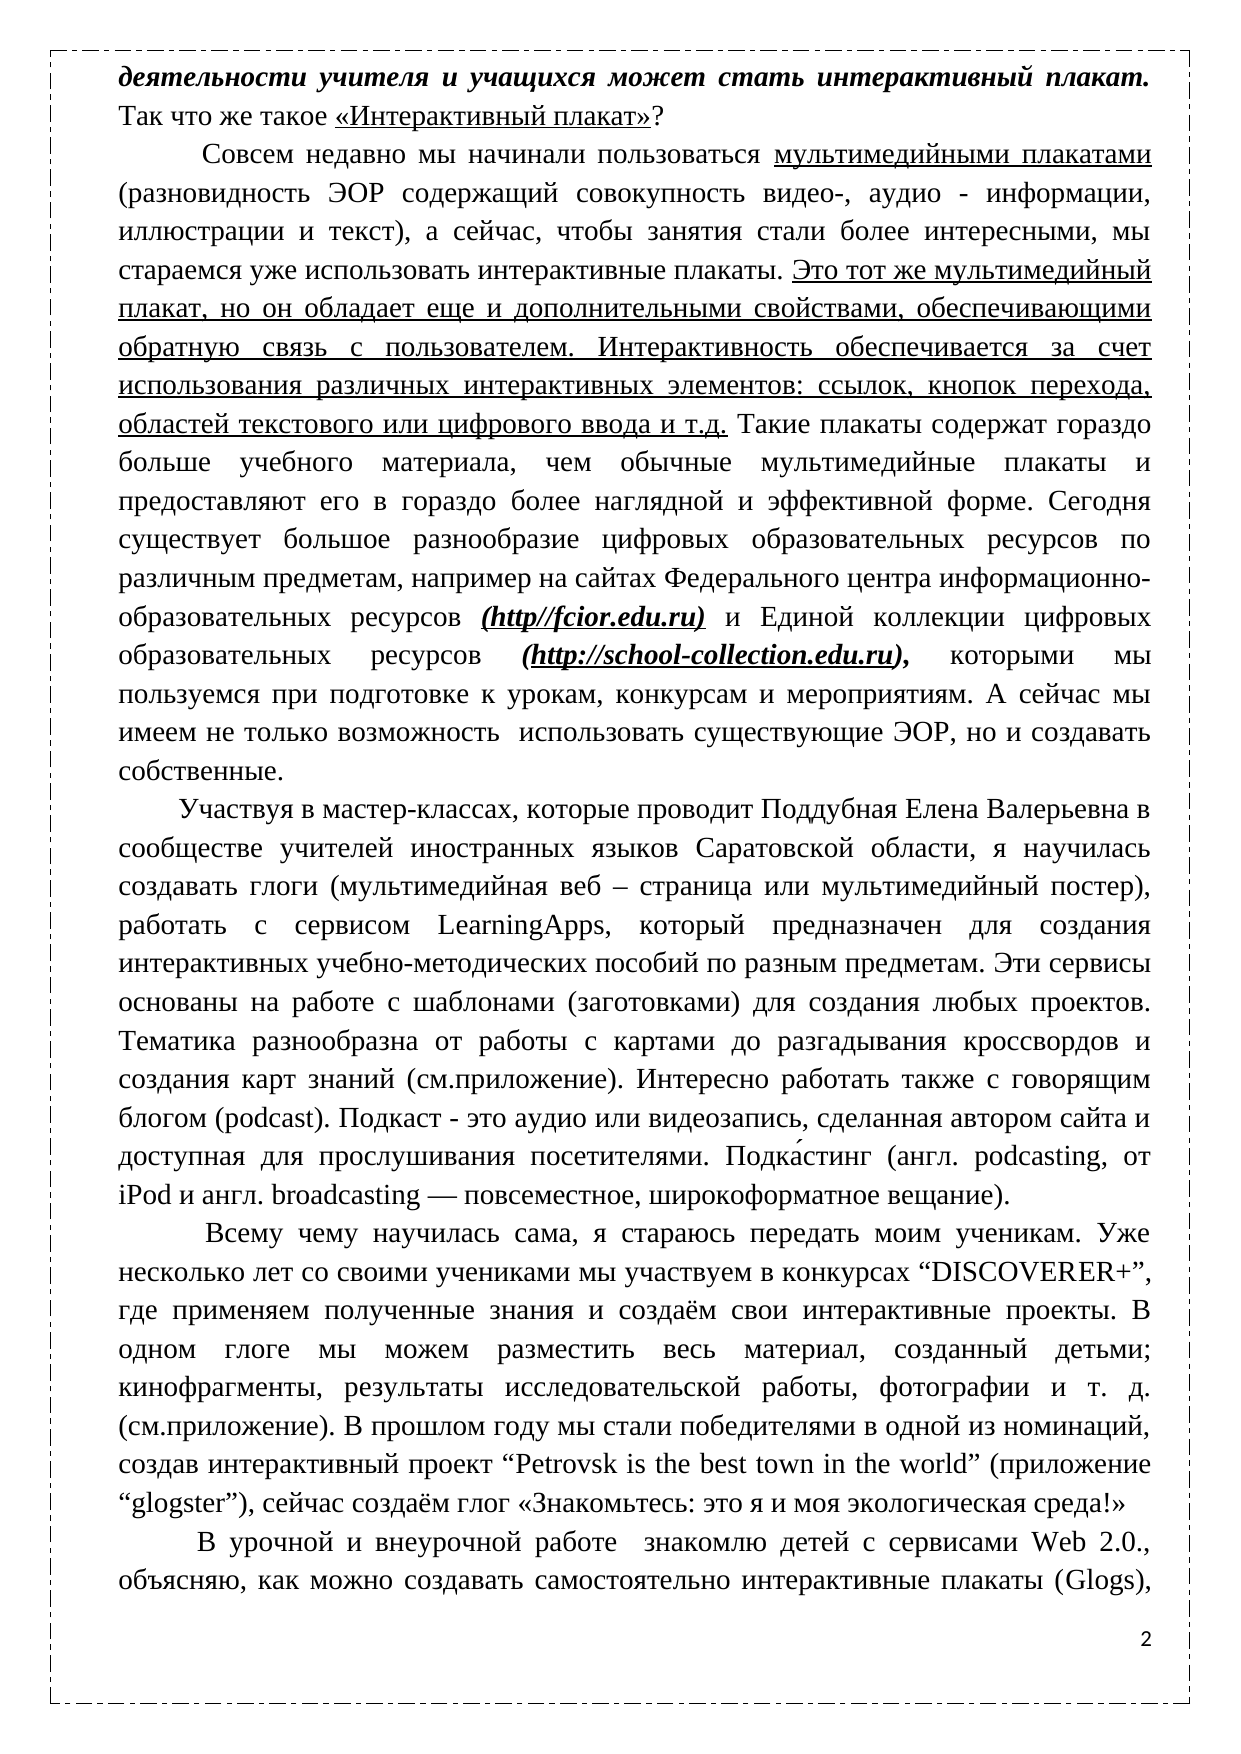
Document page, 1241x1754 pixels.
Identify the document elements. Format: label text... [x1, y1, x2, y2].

text Всему чему научилась сама, я стараюсь передать моим ученикам. Уже несколько лет со своими учениками мы участвуем в конкурсах “DISCOVERER+”, где применяем полученные знания и создаём свои интерактивные проекты. В одном глоге мы можем разместить весь материал, созданный детьми; кинофрагменты, результаты исследовательской работы, фотографии и т. д. (см.приложение). В прошлом году мы стали победителями в одной из номинаций, создав интерактивный проект “Petrovsk is the best town in the world” (приложение “glogster”), сейчас создаём глог «Знакомьтесь: это я и моя экологическая среда!» [118, 1215, 1152, 1519]
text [118, 1524, 1152, 1596]
text Совсем недавно мы начинали пользоваться мультимедийными плакатами (разновидность ЭОР содержащий совокупность видео-, аудио - информации, иллюстрации и текст), а сейчас, чтобы занятия стали более интересными, мы стараемся уже использовать интерактивные плакаты. Это тот же мультимедийный плакат, но он обладает еще и дополнительными свойствами, обеспечивающими обратную связь с пользователем. Интерактивность обеспечивается за счет использования различных интерактивных элементов: ссылок, кнопок перехода, областей текстового или цифрового ввода и т.д. Такие плакаты содержат гораздо больше учебного материала, чем обычные мультимедийные плакаты и предоставляют его в гораздо более наглядной и эффективной форме. Сегодня существует большое разнообразие цифровых образовательных ресурсов по различным предметам, например на сайтах Федерального центра информационно-образовательных ресурсов (http//fcior.edu.ru) и Единой коллекции цифровых образовательных ресурсов (http://school-collection.edu.ru), которыми мы пользуемся при подготовке к урокам, конкурсам и мероприятиям. А сейчас мы имеем не только возможность использовать существующие ЭОР, но и создавать собственные. [118, 136, 1152, 319]
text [118, 59, 1152, 131]
text Совсем недавно мы начинали пользоваться мультимедийными плакатами (разновидность ЭОР содержащий совокупность видео-, аудио - информации, иллюстрации и текст), а сейчас, чтобы занятия стали более интересными, мы стараемся уже использовать интерактивные плакаты. Это тот же мультимедийный плакат, но он обладает еще и дополнительными свойствами, обеспечивающими обратную связь с пользователем. Интерактивность обеспечивается за счет использования различных интерактивных элементов: ссылок, кнопок перехода, областей текстового или цифрового ввода и т.д. Такие плакаты содержат гораздо больше учебного материала, чем обычные мультимедийные плакаты и предоставляют его в гораздо более наглядной и эффективной форме. Сегодня существует большое разнообразие цифровых образовательных ресурсов по различным предметам, например на сайтах Федерального центра информационно-образовательных ресурсов (http//fcior.edu.ru) и Единой коллекции цифровых образовательных ресурсов (http://school-collection.edu.ru), которыми мы пользуемся при подготовке к урокам, конкурсам и мероприятиям. А сейчас мы имеем не только возможность использовать существующие ЭОР, но и создавать собственные. [118, 398, 1152, 786]
text Участвуя в мастер-классах, которые проводит Поддубная Елена Валерьевна в сообществе учителей иностранных языков Саратовской области, я научилась создавать глоги (мультимедийная веб – страница или мультимедийный постер), работать с сервисом LearningApps, который предназначен для создания интерактивных учебно-методических пособий по разным предметам. Эти сервисы основаны на работе с шаблонами (заготовками) для создания любых проектов. Тематика разнообразна от работы с картами до разгадывания кроссвордов и создания карт знаний (см.приложение). Интересно работать также с говорящим блогом (podcast). Подкаст - это аудио или видеозапись, сделанная автором сайта и доступная для прослушивания посетителями. Подка́стинг (англ. podcasting, от iPod и англ. broadcasting — повсеместное, широкоформатное вещание). [118, 791, 1152, 1210]
